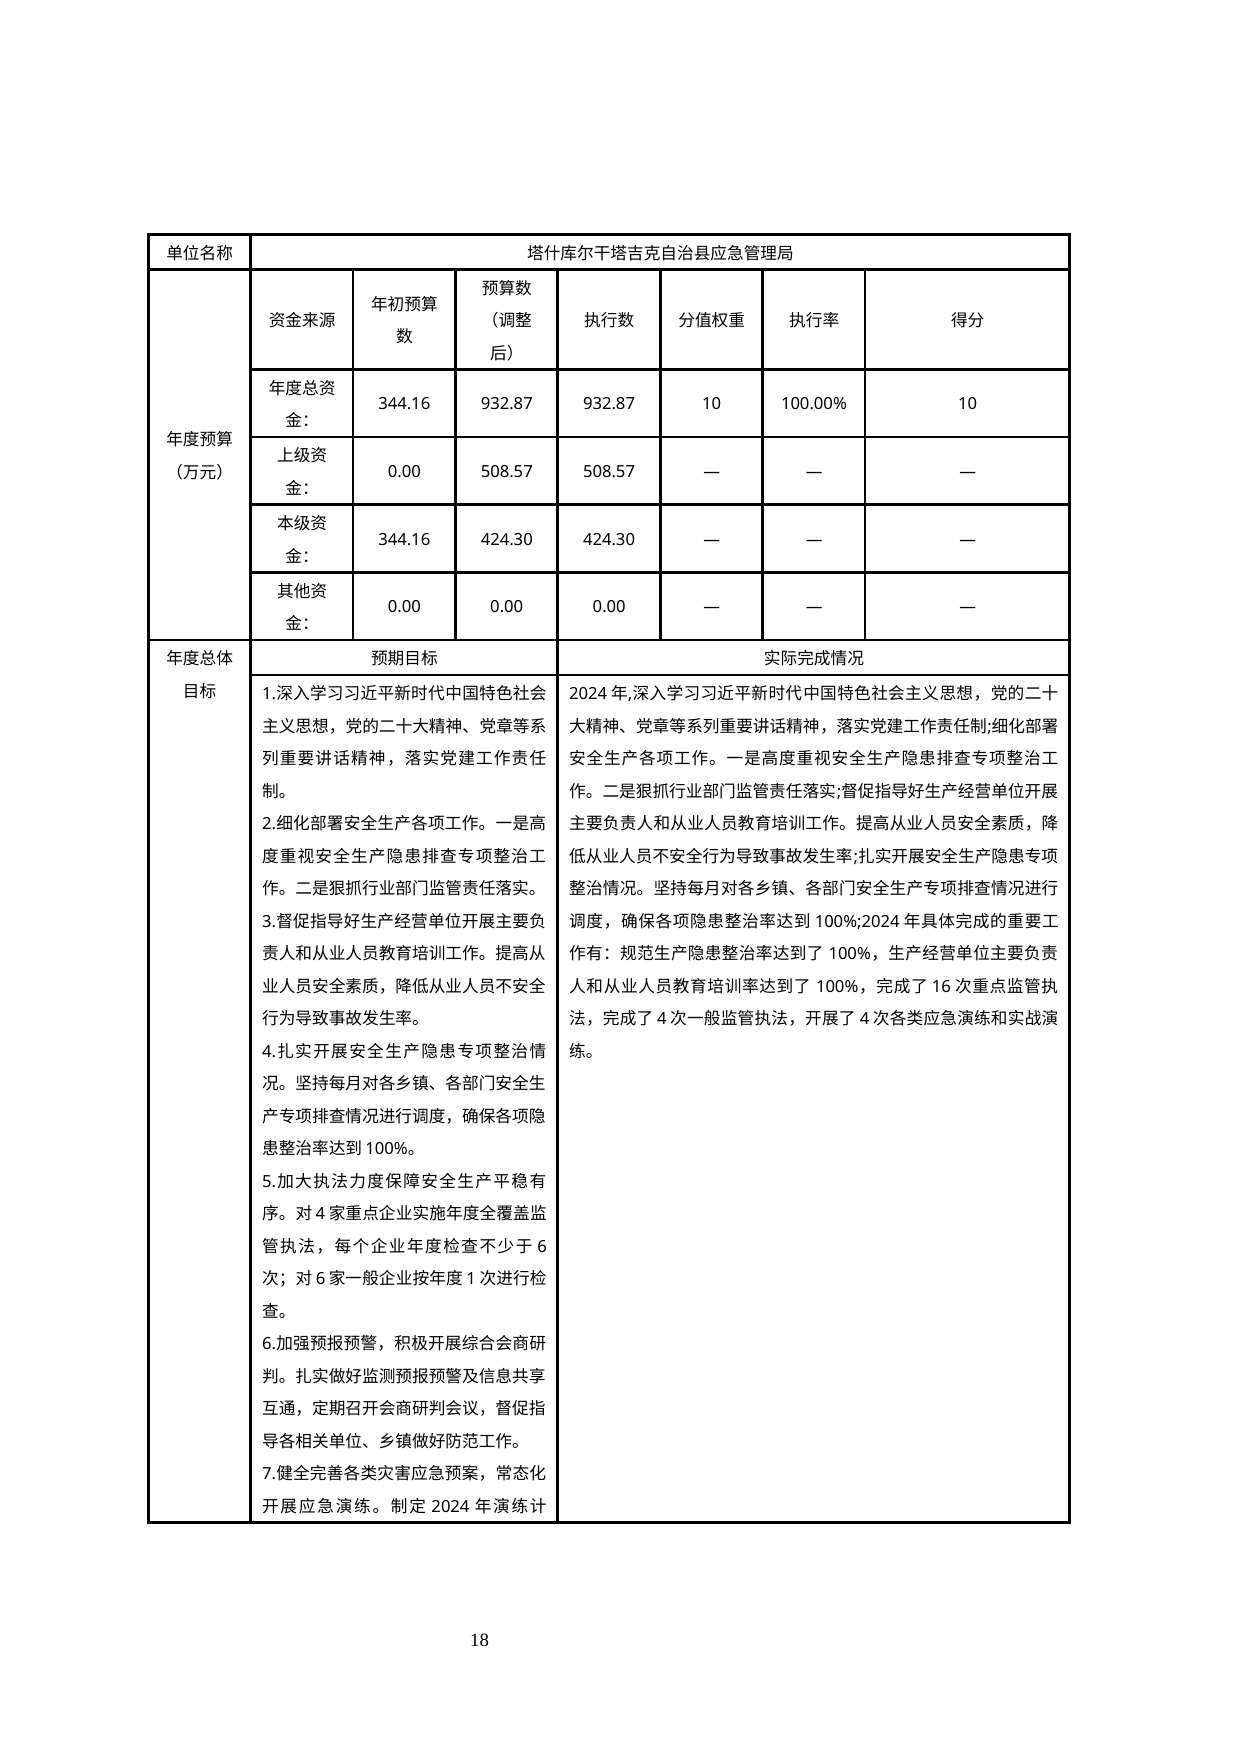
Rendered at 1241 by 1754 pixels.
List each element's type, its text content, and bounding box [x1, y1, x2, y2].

table_cell — [662, 506, 761, 571]
table_cell 0.00 [354, 574, 454, 638]
table_cell — [662, 438, 761, 503]
table_cell 分值权重 [662, 271, 761, 368]
table_cell 424.30 [457, 506, 556, 571]
table_cell 508.57 [457, 438, 556, 503]
table_cell 资金来源 [252, 271, 352, 368]
table_cell 10 [866, 371, 1068, 436]
table_cell 344.16 [354, 371, 454, 436]
table_cell 0.00 [559, 574, 659, 638]
table_cell 执行数 [559, 271, 659, 368]
table_cell 932.87 [559, 371, 659, 436]
table_cell 424.30 [559, 506, 659, 571]
table_cell 本级资金： [252, 506, 352, 571]
table_cell 其他资金： [252, 574, 352, 638]
table_cell — [764, 438, 864, 503]
table_cell 年初预算数 [354, 271, 454, 368]
table_cell 实际完成情况 [559, 641, 1068, 674]
table_cell 0.00 [354, 438, 454, 503]
table_cell 执行率 [764, 271, 864, 368]
table_cell — [764, 506, 864, 571]
table_cell 10 [662, 371, 761, 436]
table_cell 塔什库尔干塔吉克自治县应急管理局 [252, 236, 1068, 268]
table_cell 344.16 [354, 506, 454, 571]
table_cell 0.00 [457, 574, 556, 638]
table_cell 年度总体目标 [150, 641, 249, 1521]
table_cell 100.00% [764, 371, 864, 436]
table_cell 预期目标 [252, 641, 556, 674]
table_cell — [866, 438, 1068, 503]
table_cell 预算数（调整后） [457, 271, 556, 368]
table_cell 得分 [866, 271, 1068, 368]
table_cell 年度总资金： [252, 371, 352, 436]
table_cell 单位名称 [150, 236, 249, 268]
table_cell 年度预算（万元） [150, 271, 249, 638]
table_cell — [764, 574, 864, 638]
table_cell — [866, 574, 1068, 638]
table_cell — [866, 506, 1068, 571]
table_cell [559, 676, 1068, 1521]
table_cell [252, 676, 556, 1521]
table_cell 508.57 [559, 438, 659, 503]
table_cell — [662, 574, 761, 638]
table_cell 上级资金： [252, 438, 352, 503]
table_cell 932.87 [457, 371, 556, 436]
